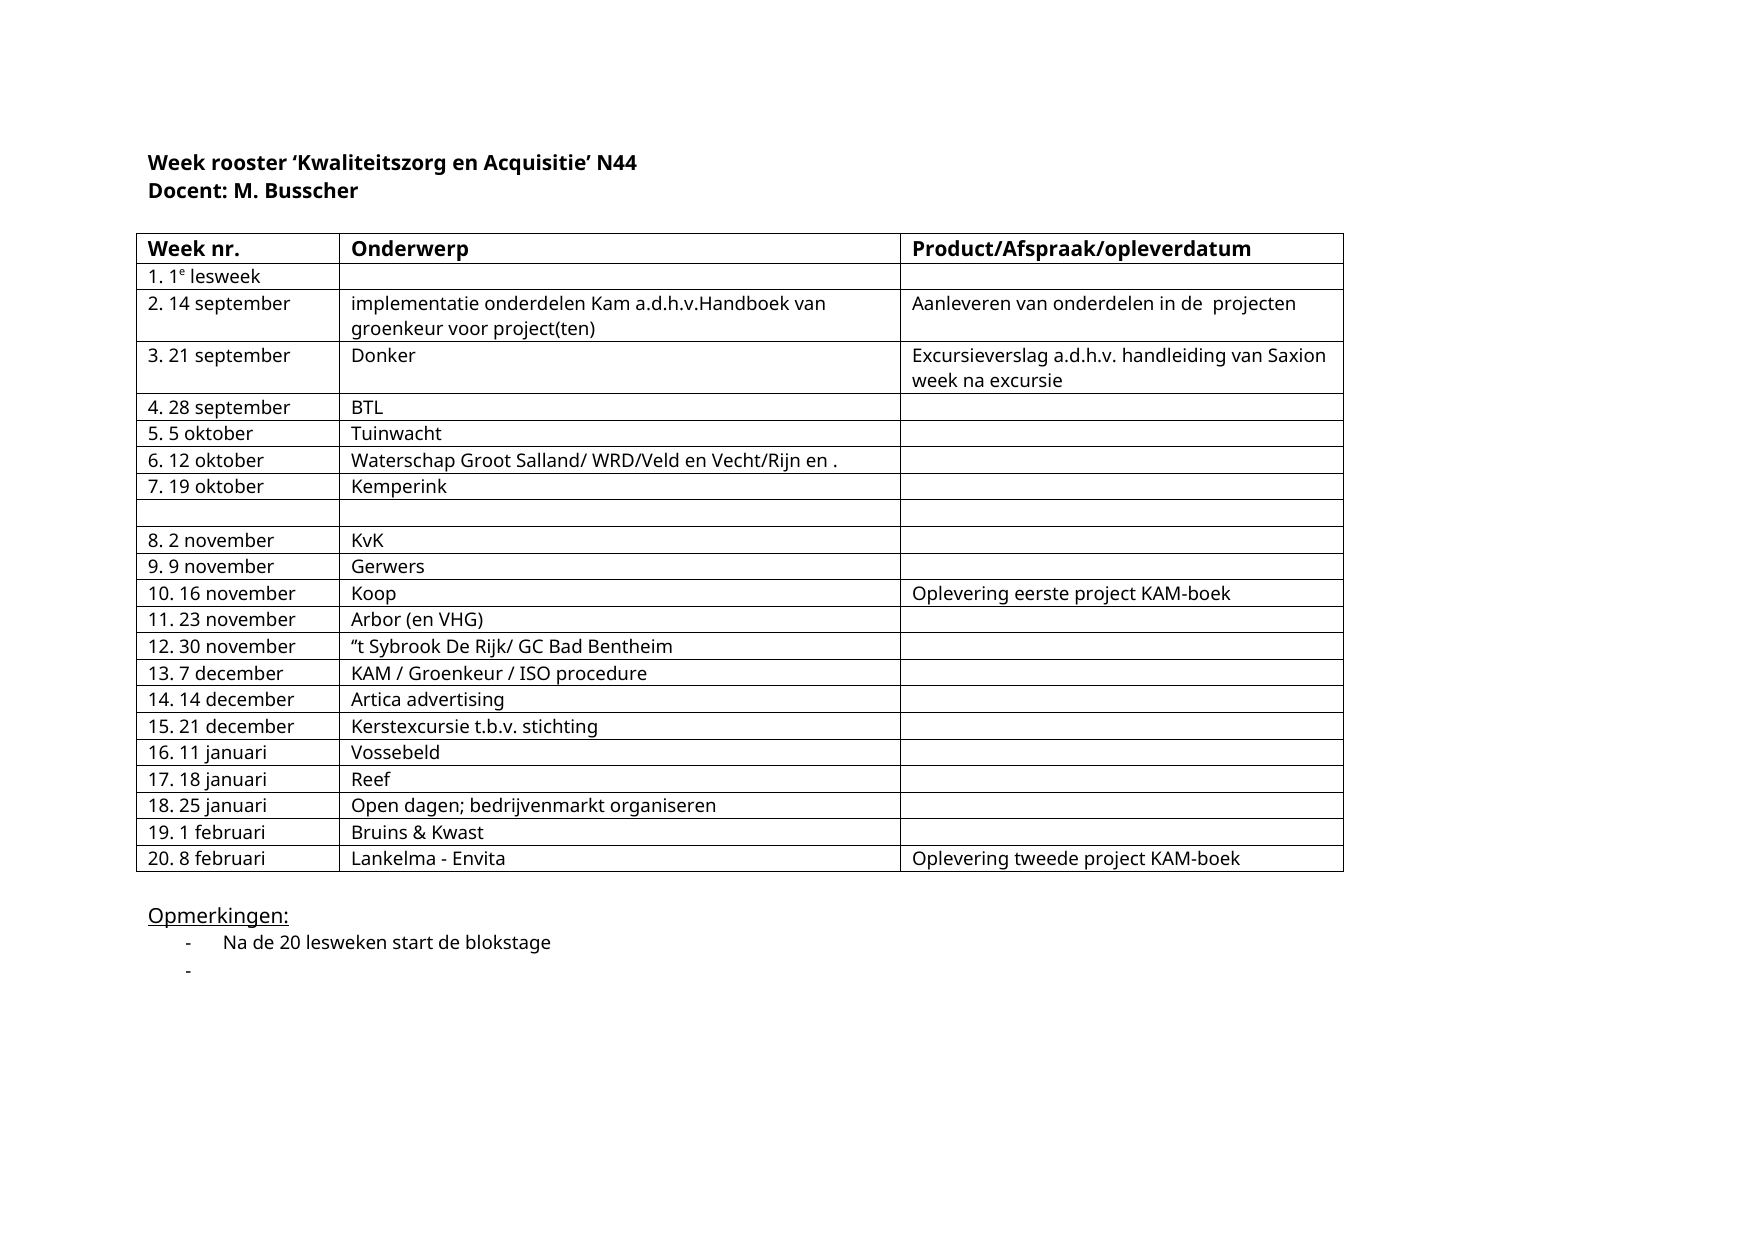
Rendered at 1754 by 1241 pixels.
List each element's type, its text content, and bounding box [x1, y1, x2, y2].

table_cell [901, 740, 1343, 765]
table_cell Koop [340, 580, 900, 606]
table_cell 6. 12 oktober [137, 447, 339, 473]
table_cell Donker [340, 342, 900, 393]
table_header Onderwerp [340, 234, 900, 262]
table_cell implementatie onderdelen Kam a.d.h.v.Handboek van groenkeur voor project(ten) [340, 290, 900, 341]
table_cell 2. 14 september [137, 290, 339, 341]
table_cell Arbor (en VHG) [340, 607, 900, 632]
table_cell 13. 7 december [137, 660, 339, 685]
table_cell [901, 633, 1343, 659]
table_cell Artica advertising [340, 686, 900, 712]
table_cell [901, 500, 1343, 526]
table_cell Waterschap Groot Salland/ WRD/Veld en Vecht/Rijn en . [340, 447, 900, 473]
table_cell 1. 1e lesweek [137, 264, 339, 289]
table_cell 18. 25 januari [137, 793, 339, 818]
table_cell 15. 21 december [137, 713, 339, 738]
table_header Product/Afspraak/opleverdatum [901, 234, 1343, 262]
table_cell 19. 1 februari [137, 819, 339, 845]
table_cell Oplevering tweede project KAM-boek [901, 846, 1343, 871]
table_cell [901, 766, 1343, 792]
table_cell 20. 8 februari [137, 846, 339, 871]
table_cell 11. 23 november [137, 607, 339, 632]
table_cell 3. 21 september [137, 342, 339, 393]
table_cell 17. 18 januari [137, 766, 339, 792]
table_cell Kemperink [340, 474, 900, 499]
table_cell [901, 421, 1343, 446]
table_cell 5. 5 oktober [137, 421, 339, 446]
text Opmerkingen: [148, 901, 1606, 929]
table_cell Aanleveren van onderdelen in de projecten [901, 290, 1343, 341]
table_cell 8. 2 november [137, 527, 339, 552]
table_cell [901, 819, 1343, 845]
table_cell [901, 474, 1343, 499]
table_cell Kerstexcursie t.b.v. stichting [340, 713, 900, 738]
table_cell 10. 16 november [137, 580, 339, 606]
table_cell 14. 14 december [137, 686, 339, 712]
table_cell [901, 527, 1343, 552]
text Week rooster ‘Kwaliteitszorg en Acquisitie’ N44 Docent: M. Busscher [148, 148, 1606, 204]
table_cell [137, 500, 339, 526]
table_cell [901, 686, 1343, 712]
table_cell Oplevering eerste project KAM-boek [901, 580, 1343, 606]
table_cell Reef [340, 766, 900, 792]
table_cell [901, 554, 1343, 579]
table_header Week nr. [137, 234, 339, 262]
table_cell [340, 264, 900, 289]
table_cell [901, 713, 1343, 738]
table_cell KvK [340, 527, 900, 552]
table_cell [901, 264, 1343, 289]
table_cell 16. 11 januari [137, 740, 339, 765]
table_cell [901, 447, 1343, 473]
table_cell 7. 19 oktober [137, 474, 339, 499]
table_cell Bruins & Kwast [340, 819, 900, 845]
table_cell 4. 28 september [137, 394, 339, 420]
table_cell Open dagen; bedrijvenmarkt organiseren [340, 793, 900, 818]
table_cell [901, 607, 1343, 632]
table_cell Excursieverslag a.d.h.v. handleiding van Saxion week na excursie [901, 342, 1343, 393]
table_cell Tuinwacht [340, 421, 900, 446]
table_cell BTL [340, 394, 900, 420]
list Na de 20 lesweken start de blokstage [185, 929, 1606, 955]
table_cell 12. 30 november [137, 633, 339, 659]
table_cell [340, 500, 900, 526]
table_cell [901, 660, 1343, 685]
table_cell [901, 793, 1343, 818]
table_cell ‘’t Sybrook De Rijk/ GC Bad Bentheim [340, 633, 900, 659]
table_cell KAM / Groenkeur / ISO procedure [340, 660, 900, 685]
table_cell [901, 394, 1343, 420]
table_cell Vossebeld [340, 740, 900, 765]
table_cell Lankelma - Envita [340, 846, 900, 871]
table_cell Gerwers [340, 554, 900, 579]
table_cell 9. 9 november [137, 554, 339, 579]
